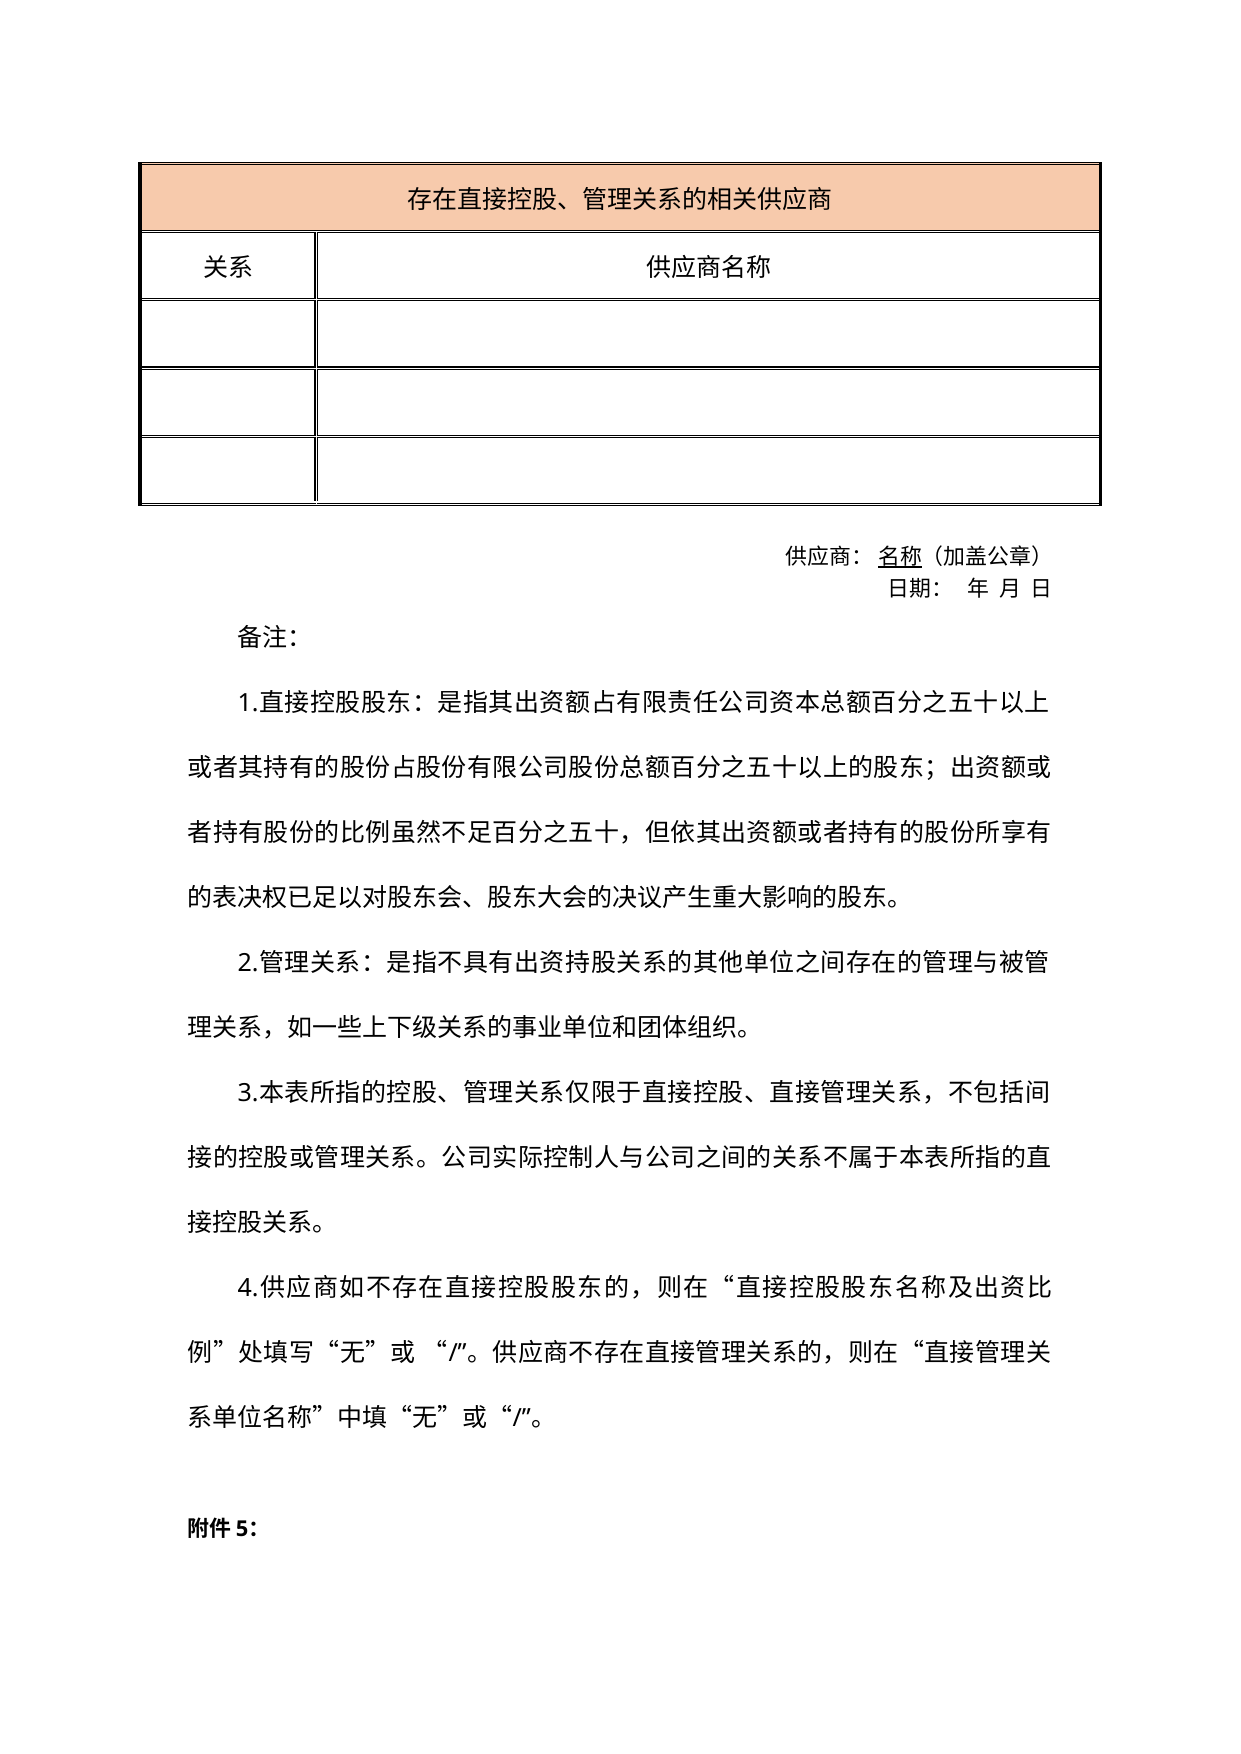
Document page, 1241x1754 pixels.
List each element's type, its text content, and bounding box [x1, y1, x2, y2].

table_cell [316, 438, 1099, 503]
text 附件5： [187, 1511, 1053, 1543]
table_cell 供应商名称 [318, 233, 1099, 298]
table_cell [318, 301, 1099, 366]
table_cell [142, 438, 316, 503]
table_cell [318, 370, 1099, 434]
text 1.直接控股股东：是指其出资额占有限责任公司资本总额百分之五十以上或者其持有的股份占股份有限公司股份总额百分之五十以上的股东；出资额或者持有股份的比例虽然不足百分之五十，但依其出资额或者持有的股份所享有的表决权已足以对股东会、股东大会的决议产生重大影响的股东。 [187, 668, 1053, 928]
text 供应商： 名称（加盖公章） [187, 538, 1053, 571]
table_cell 关系 [142, 233, 314, 298]
table_cell [142, 301, 314, 366]
text 2.管理关系：是指不具有出资持股关系的其他单位之间存在的管理与被管理关系，如一些上下级关系的事业单位和团体组织。 [187, 928, 1053, 1058]
text 日期： 年 月 日 [187, 571, 1053, 603]
table_cell [142, 370, 314, 434]
table_header 存在直接控股、管理关系的相关供应商 [142, 165, 1099, 230]
text 备注： [187, 603, 1053, 668]
text 4.供应商如不存在直接控股股东的，则在“直接控股股东名称及出资比例”处填写“无”或 “/”。供应商不存在直接管理关系的，则在“直接管理关系单位名称”中填“无”或“/”。 [187, 1253, 1053, 1448]
text 3.本表所指的控股、管理关系仅限于直接控股、直接管理关系，不包括间接的控股或管理关系。公司实际控制人与公司之间的关系不属于本表所指的直接控股关系。 [187, 1058, 1053, 1253]
